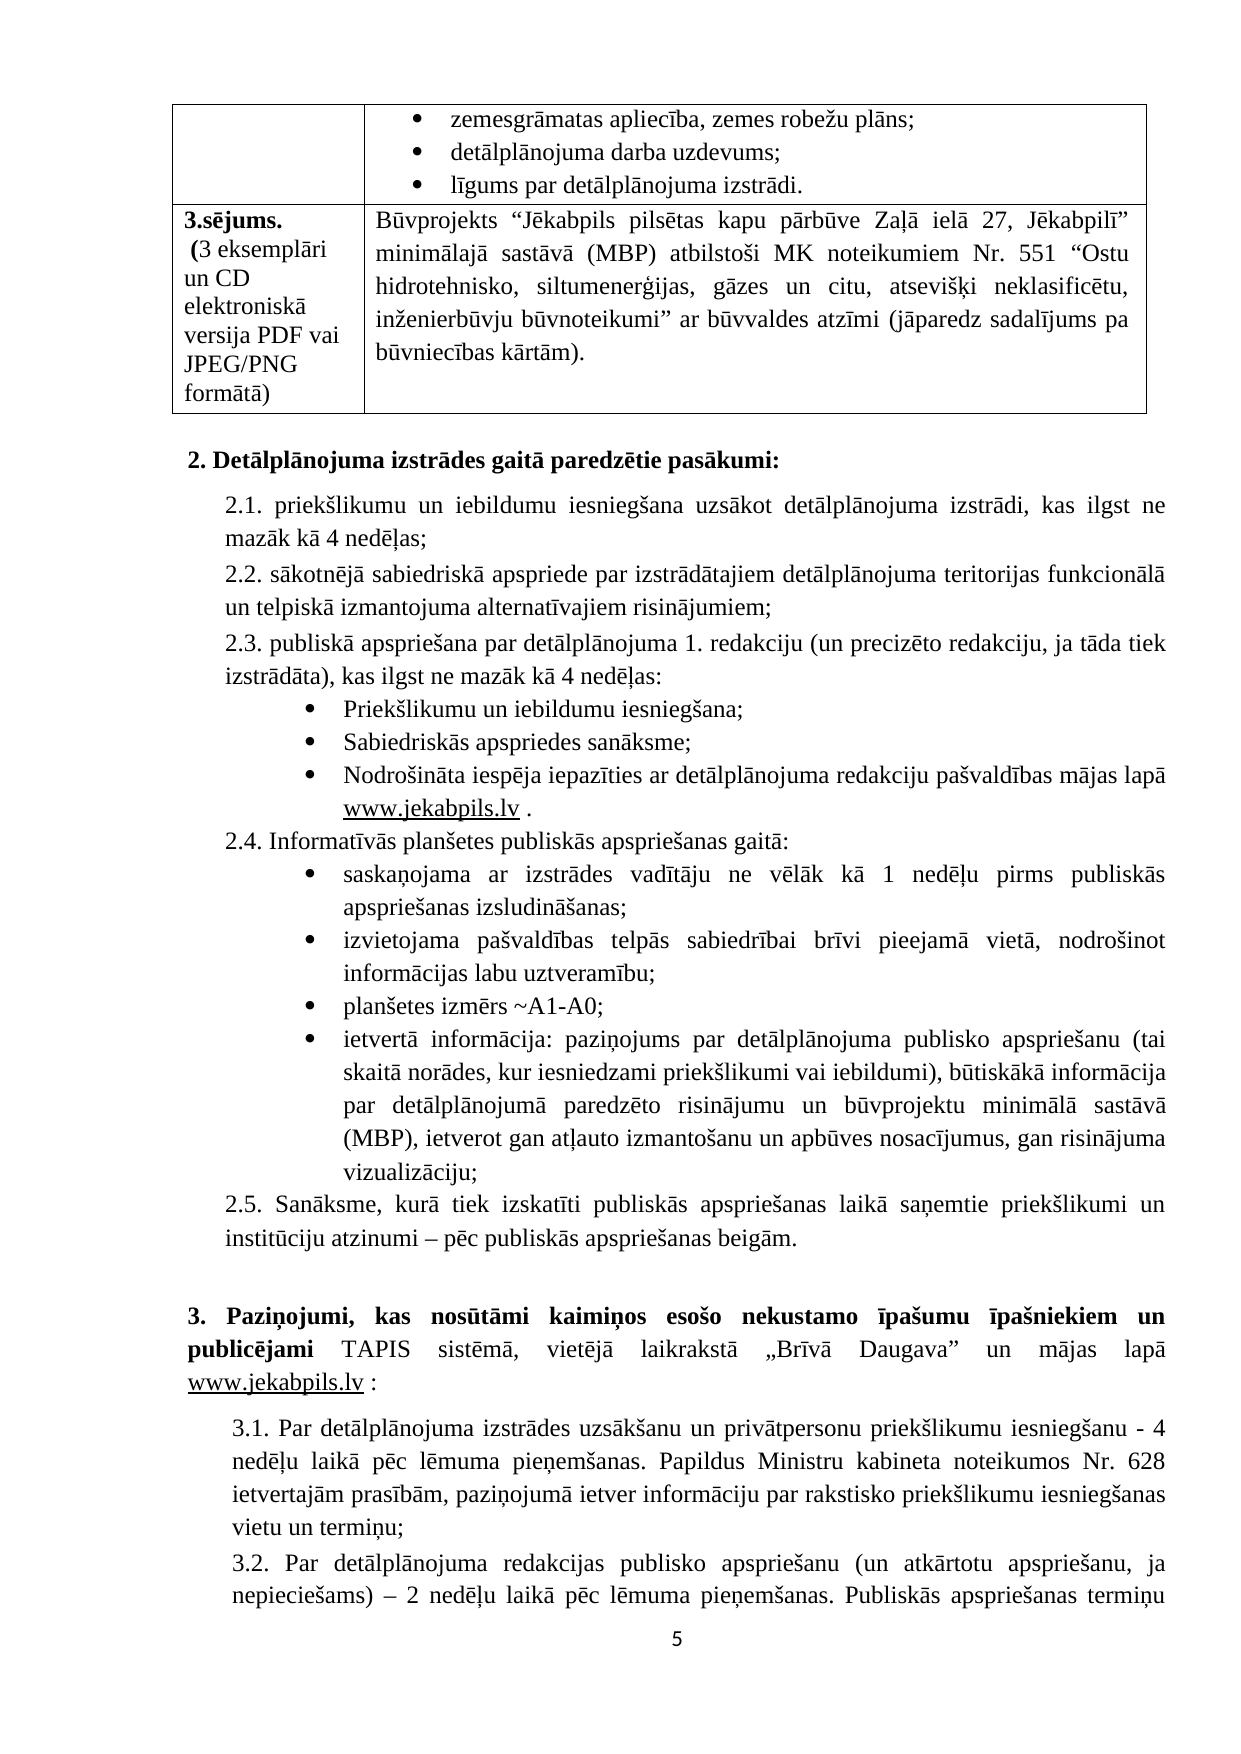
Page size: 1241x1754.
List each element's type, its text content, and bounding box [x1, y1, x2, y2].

list saskaņojama ar izstrādes vadītāju ne vēlāk kā 1 nedēļu pirms publiskās apspriešanas izsludināšanas; [306, 859, 1167, 921]
list ietvertā informācija: paziņojums par detālplānojuma publisko apspriešanu (tai skaitā norādes, kur iesniedzami priekšlikumi vai iebildumi), būtiskākā informācija par detālplānojumā paredzēto risinājumu un būvprojektu minimālā sastāvā (MBP), ietverot gan atļauto izmantošanu un apbūves nosacījumus, gan risinājuma vizualizāciju; [306, 1024, 1167, 1185]
text 2.1. priekšlikumu un iebildumu iesniegšana uzsākot detālplānojuma izstrādi, kas ilgst ne mazāk kā 4 nedēļas; [225, 491, 1167, 552]
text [232, 1548, 1167, 1609]
list Nodrošināta iespēja iepazīties ar detālplānojuma redakciju pašvaldības mājas lapā www.jekabpils.lv . [306, 760, 1167, 822]
table_cell Būvprojekts “Jēkabpils pilsētas kapu pārbūve Zaļā ielā 27, Jēkabpilī” minimālajā sastāvā (MBP) atbilstoši MK noteikumiem Nr. 551 “Ostu hidrotehnisko, siltumenerģijas, gāzes un citu, atsevišķi neklasificētu, inženierbūvju būvnoteikumi” ar būvvaldes atzīmi (jāparedz sadalījums pa būvniecības kārtām). [365, 205, 1146, 412]
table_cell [173, 105, 364, 204]
text 3. Paziņojumi, kas nosūtāmi kaimiņos esošo nekustamo īpašumu īpašniekiem un publicējami TAPIS sistēmā, vietējā laikrakstā „Brīvā Daugava” un mājas lapā www.jekabpils.lv : [187, 1301, 1167, 1396]
list Priekšlikumu un iebildumu iesniegšana; [306, 694, 1167, 723]
text 2.2. sākotnējā sabiedriskā apspriede par izstrādātajiem detālplānojuma teritorijas funkcionālā un telpiskā izmantojuma alternatīvajiem risinājumiem; [225, 559, 1167, 621]
list izvietojama pašvaldības telpās sabiedrībai brīvi pieejamā vietā, nodrošinot informācijas labu uztveramību; [306, 925, 1167, 987]
text 2.5. Sanāksme, kurā tiek izskatīti publiskās apspriešanas laikā saņemtie priekšlikumi un institūciju atzinumi – pēc publiskās apspriešanas beigām. [225, 1189, 1167, 1251]
text 2.3. publiskā apspriešana par detālplānojuma 1. redakciju (un precizēto redakciju, ja tāda tiek izstrādāta), kas ilgst ne mazāk kā 4 nedēļas: [225, 628, 1167, 690]
text 2.4. Informatīvās planšetes publiskās apspriešanas gaitā: [225, 826, 1167, 855]
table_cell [365, 105, 1146, 204]
list Sabiedriskās apspriedes sanāksme; [306, 727, 1167, 756]
list planšetes izmērs ~A1-A0; [306, 991, 1167, 1020]
table_cell 3.sējums. (3 eksemplāri un CD elektroniskā versija PDF vai JPEG/PNG formātā) [173, 205, 364, 412]
text 2. Detālplānojuma izstrādes gaitā paredzētie pasākumi: [187, 445, 1240, 474]
text 3.1. Par detālplānojuma izstrādes uzsākšanu un privātpersonu priekšlikumu iesniegšanu - 4 nedēļu laikā pēc lēmuma pieņemšanas. Papildus Ministru kabineta noteikumos Nr. 628 ietvertajām prasībām, paziņojumā ietver informāciju par rakstisko priekšlikumu iesniegšanas vietu un termiņu; [232, 1413, 1167, 1541]
